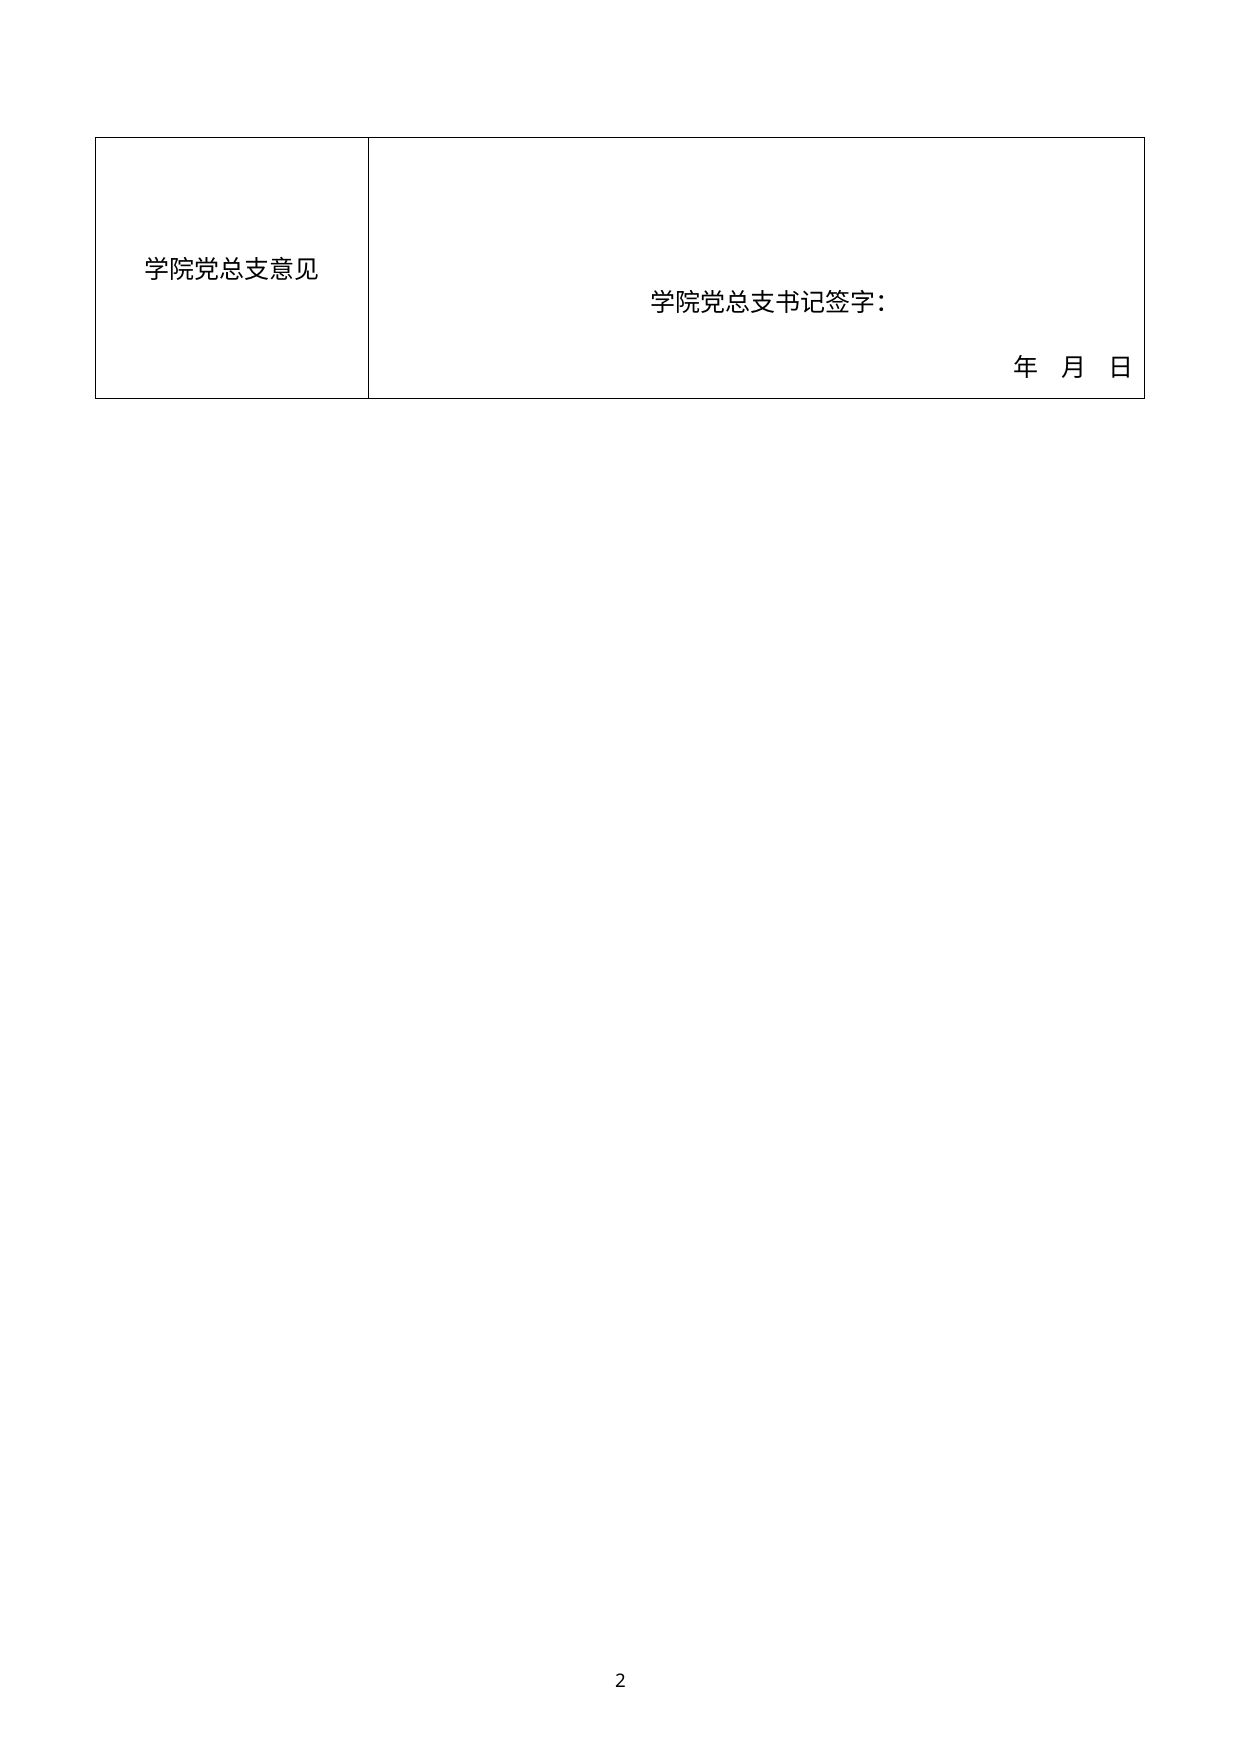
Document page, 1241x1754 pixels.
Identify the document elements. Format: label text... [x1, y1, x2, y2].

table_cell 学院党总支书记签字： 年 月 日 [369, 138, 1144, 398]
table_cell 学院党总支意见 [96, 138, 368, 398]
